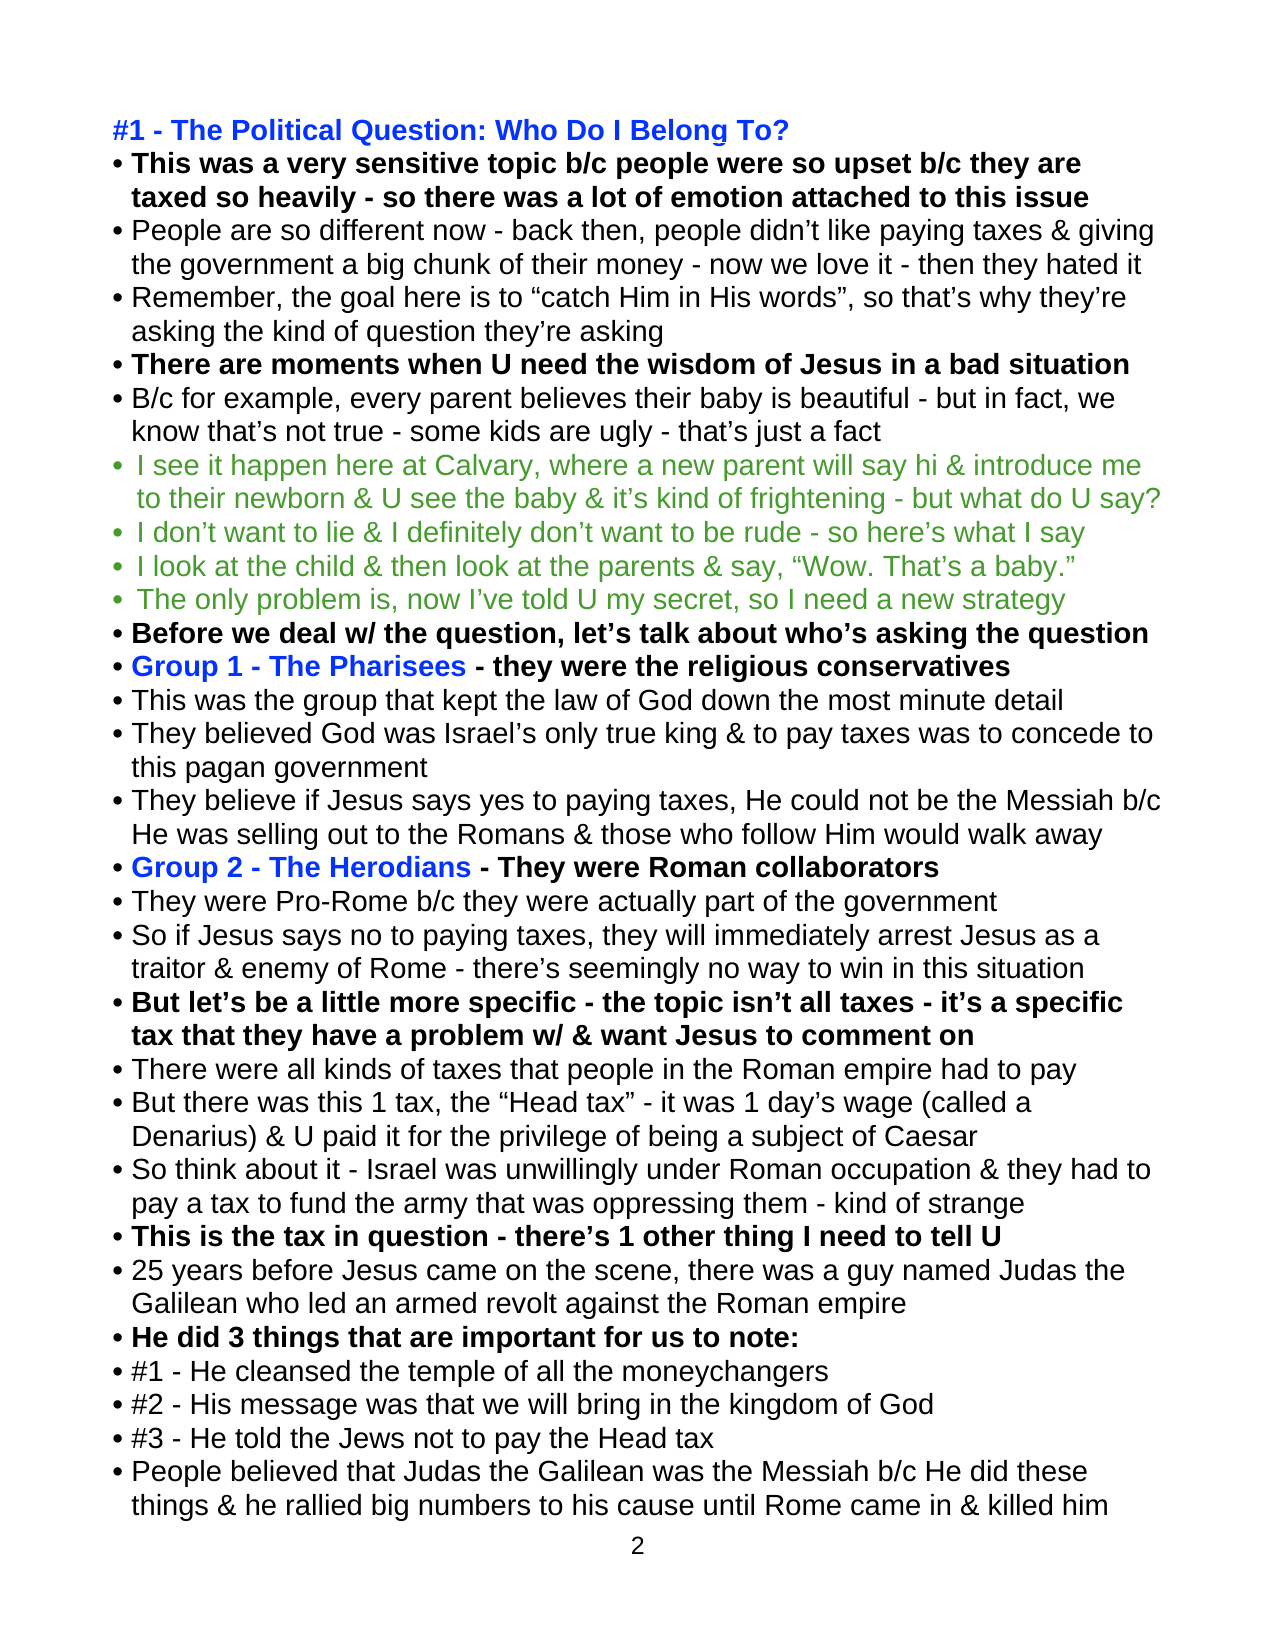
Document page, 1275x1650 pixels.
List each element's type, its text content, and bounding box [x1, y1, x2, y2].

list I don’t want to lie & I definitely don’t want to be rude - so here’s what I say [112, 515, 1162, 548]
list B/c for example, every parent believes their baby is beautiful - but in fact, we know that’s not true - some kids are ugly - that’s just a fact [112, 381, 1162, 448]
list But let’s be a little more specific - the topic isn’t all taxes - it’s a specific tax that they have a problem w/ & want Jesus to comment on [112, 984, 1162, 1052]
list They were Pro-Rome b/c they were actually part of the government [112, 884, 1162, 917]
list There were all kinds of taxes that people in the Roman empire had to pay [112, 1052, 1162, 1085]
list 25 years before Jesus came on the scene, there was a guy named Judas the Galilean who led an armed revolt against the Roman empire [112, 1253, 1162, 1320]
list So think about it - Israel was unwillingly under Roman occupation & they had to pay a tax to fund the army that was oppressing them - kind of strange [112, 1152, 1162, 1219]
list #1 - He cleansed the temple of all the moneychangers [112, 1353, 1162, 1387]
list But there was this 1 tax, the “Head tax” - it was 1 day’s wage (called a Denarius) & U paid it for the privilege of being a subject of Caesar [112, 1085, 1162, 1152]
list #3 - He told the Jews not to pay the Head tax [112, 1421, 1162, 1454]
list Group 2 - The Herodians - They were Roman collaborators [112, 850, 1162, 884]
list So if Jesus says no to paying taxes, they will immediately arrest Jesus as a traitor & enemy of Rome - there’s seemingly no way to win in this situation [112, 917, 1162, 984]
list Before we deal w/ the question, let’s talk about who’s asking the question [112, 616, 1162, 649]
list This is the tax in question - there’s 1 other thing I need to tell U [112, 1219, 1162, 1253]
list I see it happen here at Calvary, where a new parent will say hi & introduce me to their newborn & U see the baby & it’s kind of frightening - but what do U say? [112, 448, 1162, 515]
list Group 1 - The Pharisees - they were the religious conservatives [112, 649, 1162, 683]
list This was the group that kept the law of God down the most minute detail [112, 683, 1162, 716]
list #2 - His message was that we will bring in the kingdom of God [112, 1387, 1162, 1421]
list Remember, the goal here is to “catch Him in His words”, so that’s why they’re asking the kind of question they’re asking [112, 280, 1162, 347]
list The only problem is, now I’ve told U my secret, so I need a new strategy [112, 582, 1162, 616]
text #1 - The Political Question: Who Do I Belong To? [112, 112, 1162, 146]
list People believed that Judas the Galilean was the Messiah b/c He did these things & he rallied big numbers to his cause until Rome came in & killed him [112, 1454, 1162, 1521]
list People are so different now - back then, people didn’t like paying taxes & giving the government a big chunk of their money - now we love it - then they hated it [112, 213, 1162, 280]
list I look at the child & then look at the parents & say, “Wow. That’s a baby.” [112, 548, 1162, 582]
list They believe if Jesus says yes to paying taxes, He could not be the Messiah b/c He was selling out to the Romans & those who follow Him would walk away [112, 783, 1162, 850]
list He did 3 things that are important for us to note: [112, 1320, 1162, 1353]
list They believed God was Israel’s only true king & to pay taxes was to concede to this pagan government [112, 716, 1162, 783]
list There are moments when U need the wisdom of Jesus in a bad situation [112, 347, 1162, 381]
list This was a very sensitive topic b/c people were so upset b/c they are taxed so heavily - so there was a lot of emotion attached to this issue [112, 146, 1162, 213]
